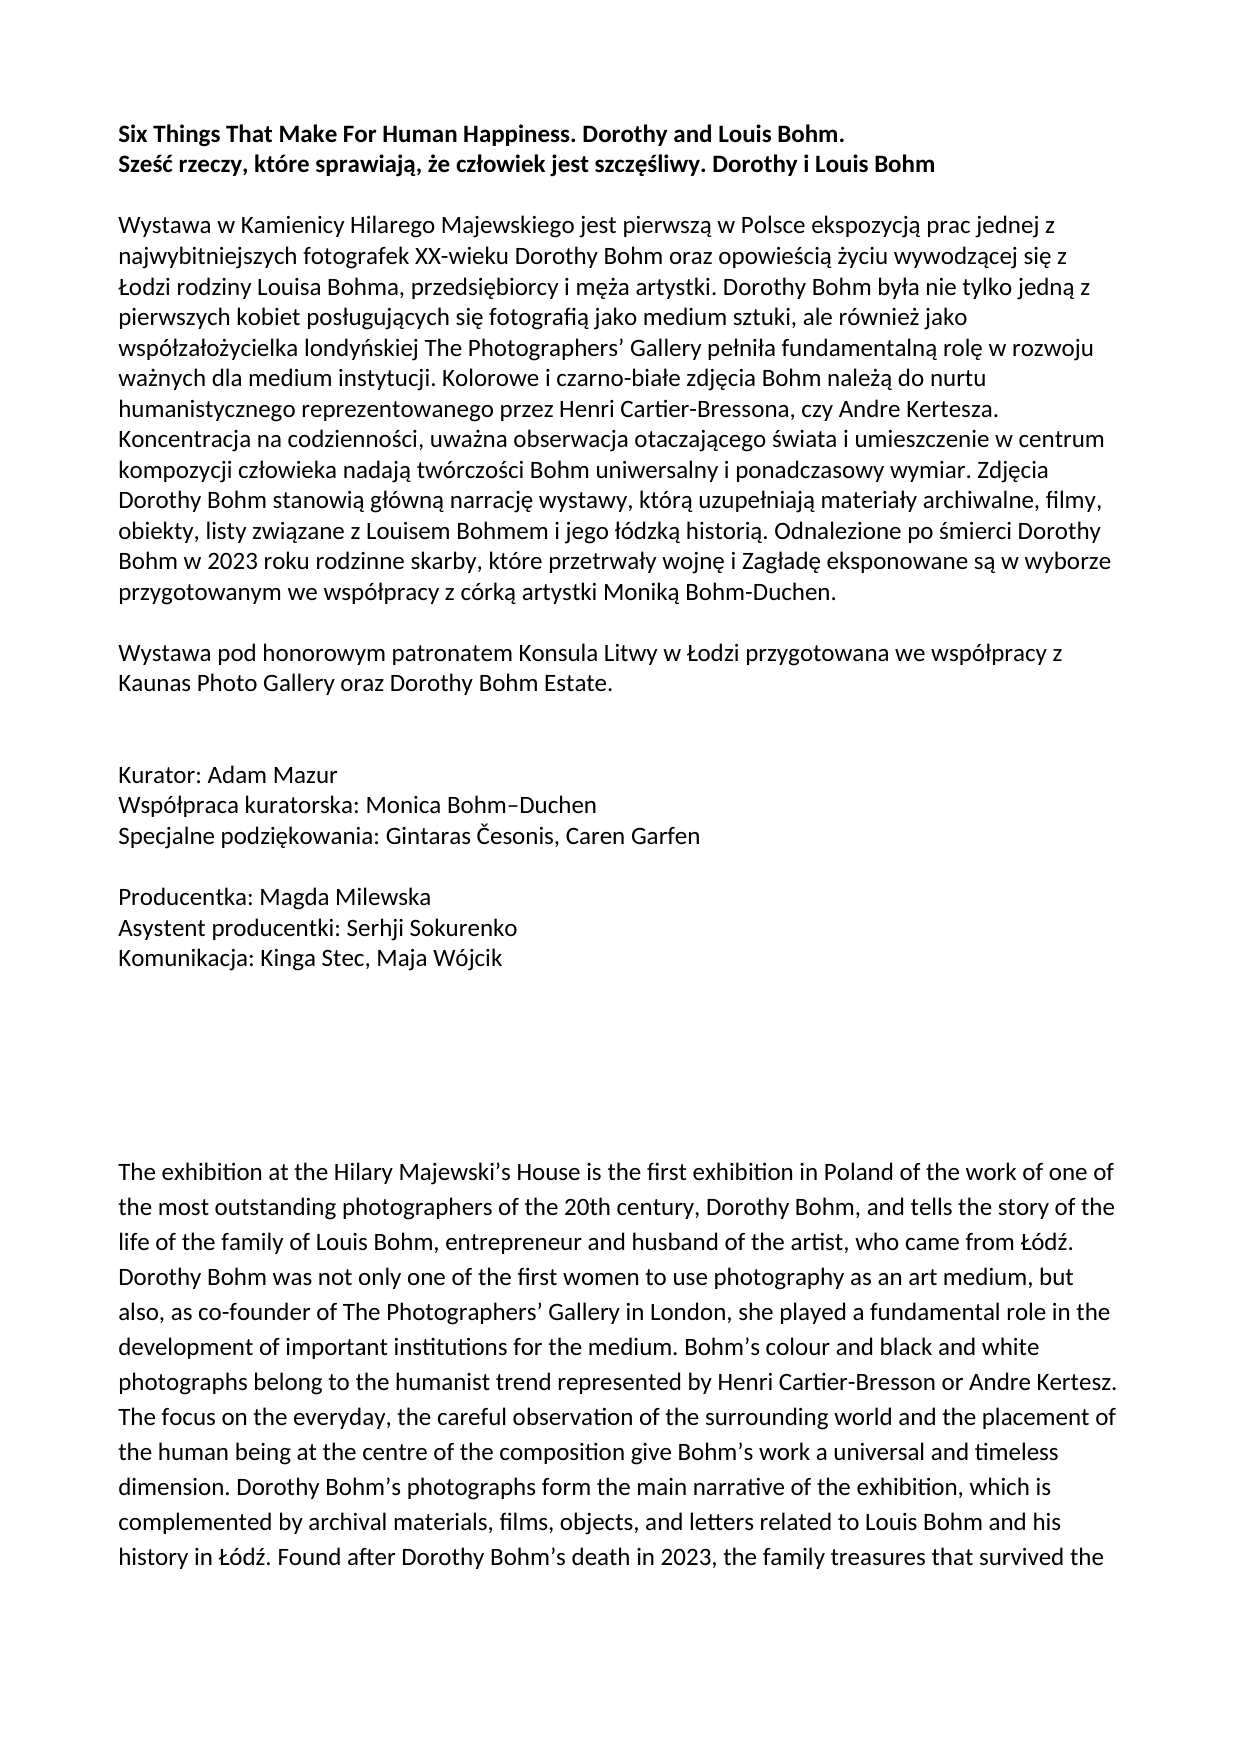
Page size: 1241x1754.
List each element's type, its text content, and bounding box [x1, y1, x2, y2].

text Specjalne podziękowania: Gintaras Česonis, Caren Garfen [118, 820, 1122, 851]
text Kurator: Adam Mazur [118, 759, 1122, 789]
text Asystent producentki: Serhji Sokurenko [118, 912, 1122, 942]
text Producentka: Magda Milewska [118, 881, 1122, 912]
text Współpraca kuratorska: Monica Bohm–Duchen [118, 789, 1122, 820]
text Six Things That Make For Human Happiness. Dorothy and Louis Bohm. [118, 118, 1122, 149]
text Wystawa pod honorowym patronatem Konsula Litwy w Łodzi przygotowana we współpracy z Kaunas Photo Gallery oraz Dorothy Bohm Estate. [118, 637, 1122, 698]
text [118, 1156, 1122, 1571]
text Wystawa w Kamienicy Hilarego Majewskiego jest pierwszą w Polsce ekspozycją prac jednej z najwybitniejszych fotografek XX-wieku Dorothy Bohm oraz opowieścią życiu wywodzącej się z Łodzi rodziny Louisa Bohma, przedsiębiorcy i męża artystki. Dorothy Bohm była nie tylko jedną z pierwszych kobiet posługujących się fotografią jako medium sztuki, ale również jako współzałożycielka londyńskiej The Photographers’ Gallery pełniła fundamentalną rolę w rozwoju ważnych dla medium instytucji. Kolorowe i czarno-białe zdjęcia Bohm należą do nurtu humanistycznego reprezentowanego przez Henri Cartier-Bressona, czy Andre Kertesza. Koncentracja na codzienności, uważna obserwacja otaczającego świata i umieszczenie w centrum kompozycji człowieka nadają twórczości Bohm uniwersalny i ponadczasowy wymiar. Zdjęcia Dorothy Bohm stanowią główną narrację wystawy, którą uzupełniają materiały archiwalne, filmy, obiekty, listy związane z Louisem Bohmem i jego łódzką historią. Odnalezione po śmierci Dorothy Bohm w 2023 roku rodzinne skarby, które przetrwały wojnę i Zagładę eksponowane są w wyborze przygotowanym we współpracy z córką artystki Moniką Bohm-Duchen. [118, 210, 1122, 606]
text Sześć rzeczy, które sprawiają, że człowiek jest szczęśliwy. Dorothy i Louis Bohm [118, 149, 1122, 179]
text Komunikacja: Kinga Stec, Maja Wójcik [118, 942, 1122, 973]
